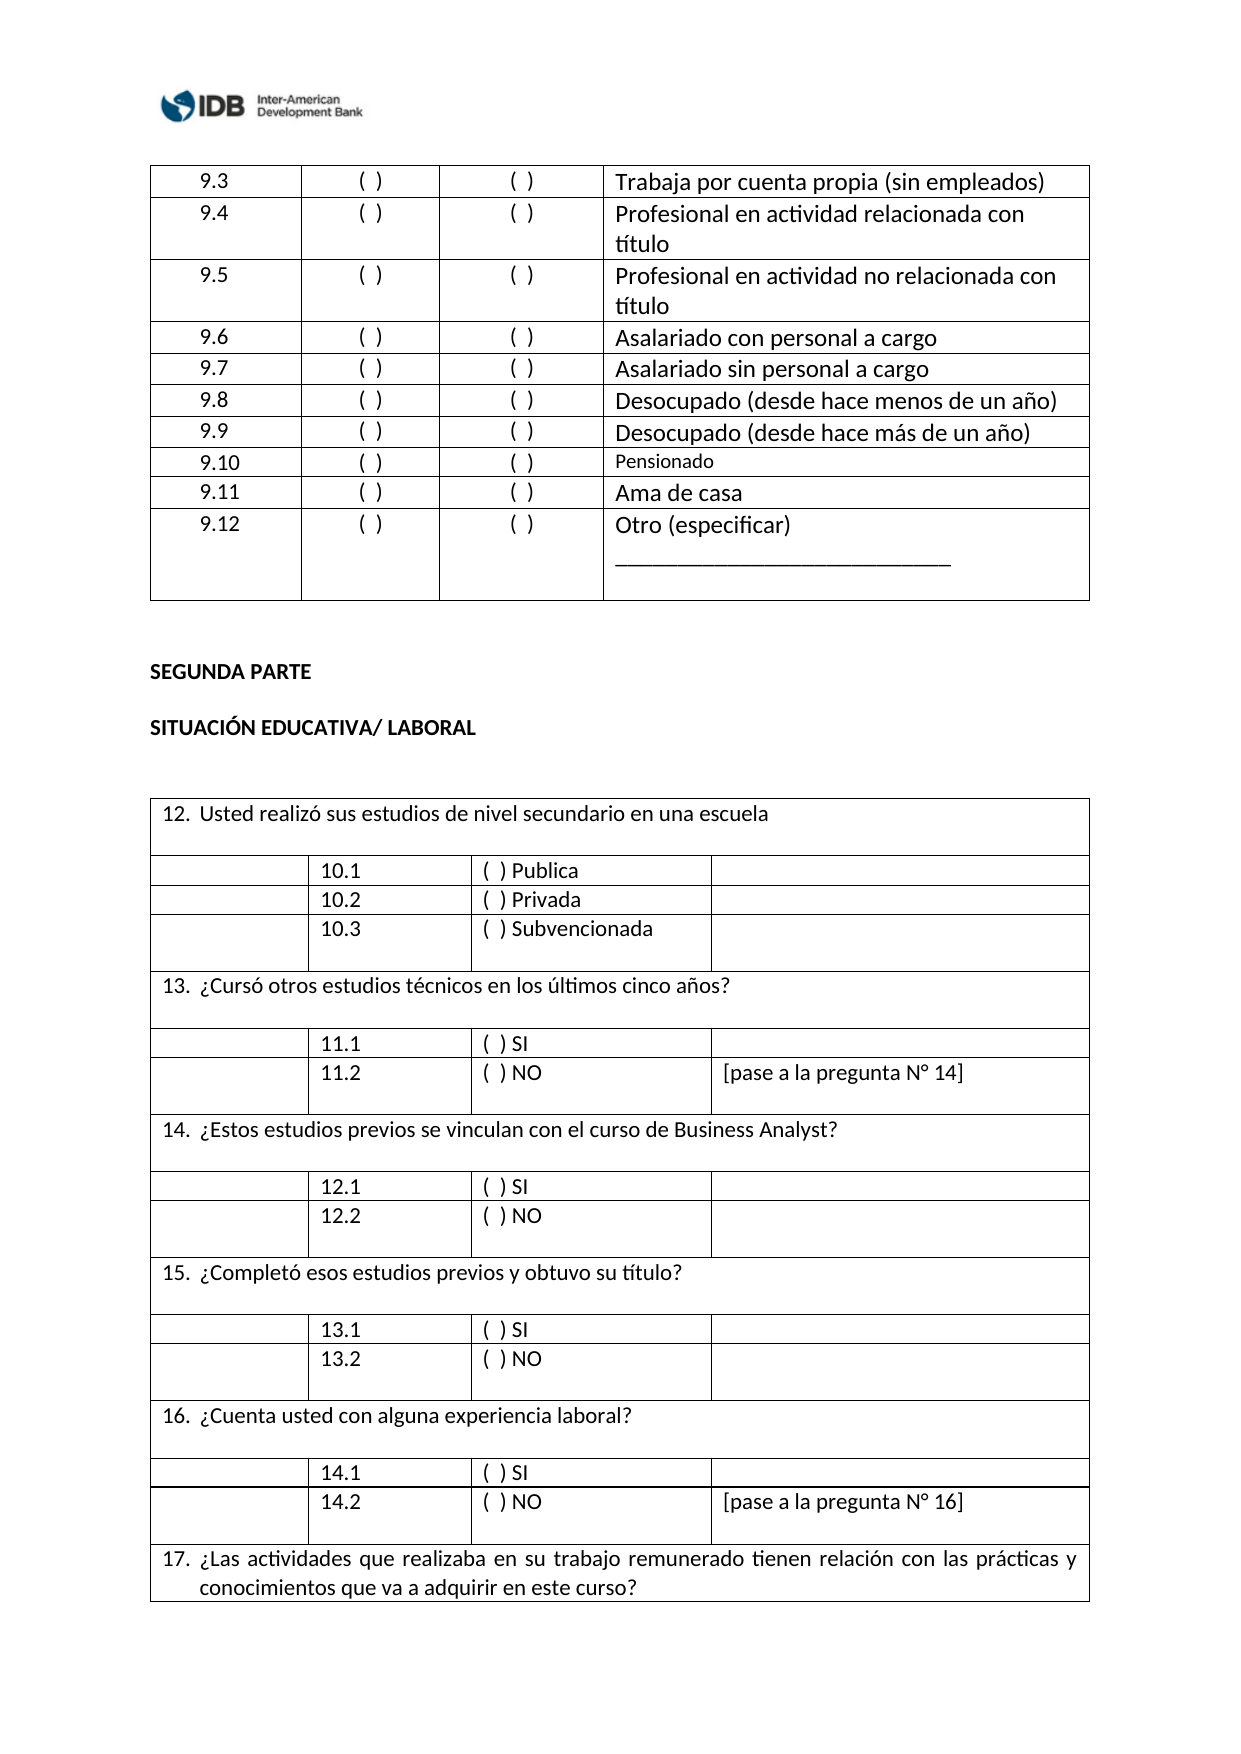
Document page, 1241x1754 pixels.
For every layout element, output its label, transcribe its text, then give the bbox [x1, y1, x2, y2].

table_cell ( ) [302, 198, 439, 259]
table_cell ( ) [302, 322, 439, 352]
table_cell ( ) NO [472, 1344, 711, 1400]
table_cell [151, 1172, 308, 1200]
table_cell [151, 1488, 308, 1543]
table_cell [151, 915, 308, 971]
table_cell ( ) NO [472, 1488, 711, 1543]
table_cell ( ) NO [472, 1201, 711, 1257]
table_cell ( ) [302, 385, 439, 416]
table_cell 9.7 [151, 354, 301, 384]
table_cell ( ) [440, 417, 603, 447]
table_cell 11.2 [309, 1058, 471, 1114]
table_cell [712, 856, 1089, 884]
table_cell [151, 1058, 308, 1114]
table_cell 9.10 [151, 448, 301, 476]
table_cell [712, 1344, 1089, 1400]
table_cell 12.1 [309, 1172, 471, 1200]
table_cell ( ) [302, 260, 439, 321]
table_cell ( ) Subvencionada [472, 915, 711, 971]
table_cell ( ) [302, 417, 439, 447]
table_cell ¿Cuenta usted con alguna experiencia laboral? [151, 1401, 1089, 1457]
table_cell [712, 1029, 1089, 1057]
table_cell 10.1 [309, 856, 471, 884]
table_header Usted realizó sus estudios de nivel secundario en una escuela [151, 799, 1089, 855]
table_cell 9.5 [151, 260, 301, 321]
table_cell ( ) [302, 166, 439, 197]
table_cell ( ) [302, 509, 439, 600]
table_cell 13.2 [309, 1344, 471, 1400]
table_cell 12.2 [309, 1201, 471, 1257]
table_cell [pase a la pregunta N° 16] [712, 1488, 1089, 1543]
table_cell ( ) [440, 260, 603, 321]
table_cell [712, 886, 1089, 913]
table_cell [151, 1545, 1089, 1601]
table_cell Ama de casa [604, 477, 1089, 508]
table_cell 10.3 [309, 915, 471, 971]
table_cell 9.12 [151, 509, 301, 600]
table_cell [712, 915, 1089, 971]
table_cell ( ) [440, 448, 603, 476]
table_cell [151, 1029, 308, 1057]
table_cell 14.2 [309, 1488, 471, 1543]
picture [150, 75, 393, 137]
table_cell 11.1 [309, 1029, 471, 1057]
table_cell [151, 1459, 308, 1486]
table_cell [151, 886, 308, 913]
table_cell Asalariado con personal a cargo [604, 322, 1089, 352]
table_cell [712, 1201, 1089, 1257]
table_cell ¿Cursó otros estudios técnicos en los últimos cinco años? [151, 972, 1089, 1028]
table_cell 13.1 [309, 1315, 471, 1343]
table_cell 9.11 [151, 477, 301, 508]
table_cell [151, 856, 308, 884]
table_cell ( ) SI [472, 1459, 711, 1486]
table_cell ( ) [440, 322, 603, 352]
table_cell [712, 1459, 1089, 1486]
table_cell Profesional en actividad relacionada con título [604, 198, 1089, 259]
table_cell ( ) [440, 166, 603, 197]
table_cell 14.1 [309, 1459, 471, 1486]
table_cell ( ) SI [472, 1029, 711, 1057]
table_cell Asalariado sin personal a cargo [604, 354, 1089, 384]
table_cell 10.2 [309, 886, 471, 913]
table_cell Pensionado [604, 448, 1089, 476]
table_cell Profesional en actividad no relacionada con título [604, 260, 1089, 321]
table_cell [pase a la pregunta N° 14] [712, 1058, 1089, 1114]
table_cell ( ) [440, 198, 603, 259]
table_cell ( ) [440, 385, 603, 416]
table_cell [151, 1315, 308, 1343]
text SEGUNDA PARTE [150, 657, 1090, 686]
table_cell ¿Completó esos estudios previos y obtuvo su título? [151, 1258, 1089, 1314]
table_cell ( ) [440, 354, 603, 384]
table_cell 9.4 [151, 198, 301, 259]
table_cell [151, 1201, 308, 1257]
table_cell ( ) Publica [472, 856, 711, 884]
table_cell Trabaja por cuenta propia (sin empleados) [604, 166, 1089, 197]
table_cell 9.8 [151, 385, 301, 416]
table_cell ( ) [440, 509, 603, 600]
table_cell ( ) NO [472, 1058, 711, 1114]
table_cell 9.6 [151, 322, 301, 352]
table_cell [151, 1344, 308, 1400]
table_cell ( ) SI [472, 1315, 711, 1343]
table_cell Desocupado (desde hace menos de un año) [604, 385, 1089, 416]
table_cell Otro (especificar) ___________________________ [604, 509, 1089, 600]
table_cell ( ) [440, 477, 603, 508]
table_cell ( ) SI [472, 1172, 711, 1200]
table_cell ( ) [302, 477, 439, 508]
table_cell ¿Estos estudios previos se vinculan con el curso de Business Analyst? [151, 1115, 1089, 1171]
table_cell ( ) Privada [472, 886, 711, 913]
table_cell Desocupado (desde hace más de un año) [604, 417, 1089, 447]
table_cell ( ) [302, 354, 439, 384]
table_cell [712, 1172, 1089, 1200]
text SITUACIÓN EDUCATIVA/ LABORAL [150, 713, 1090, 742]
table_cell ( ) [302, 448, 439, 476]
table_cell 9.3 [151, 166, 301, 197]
table_cell 9.9 [151, 417, 301, 447]
table_cell [712, 1315, 1089, 1343]
